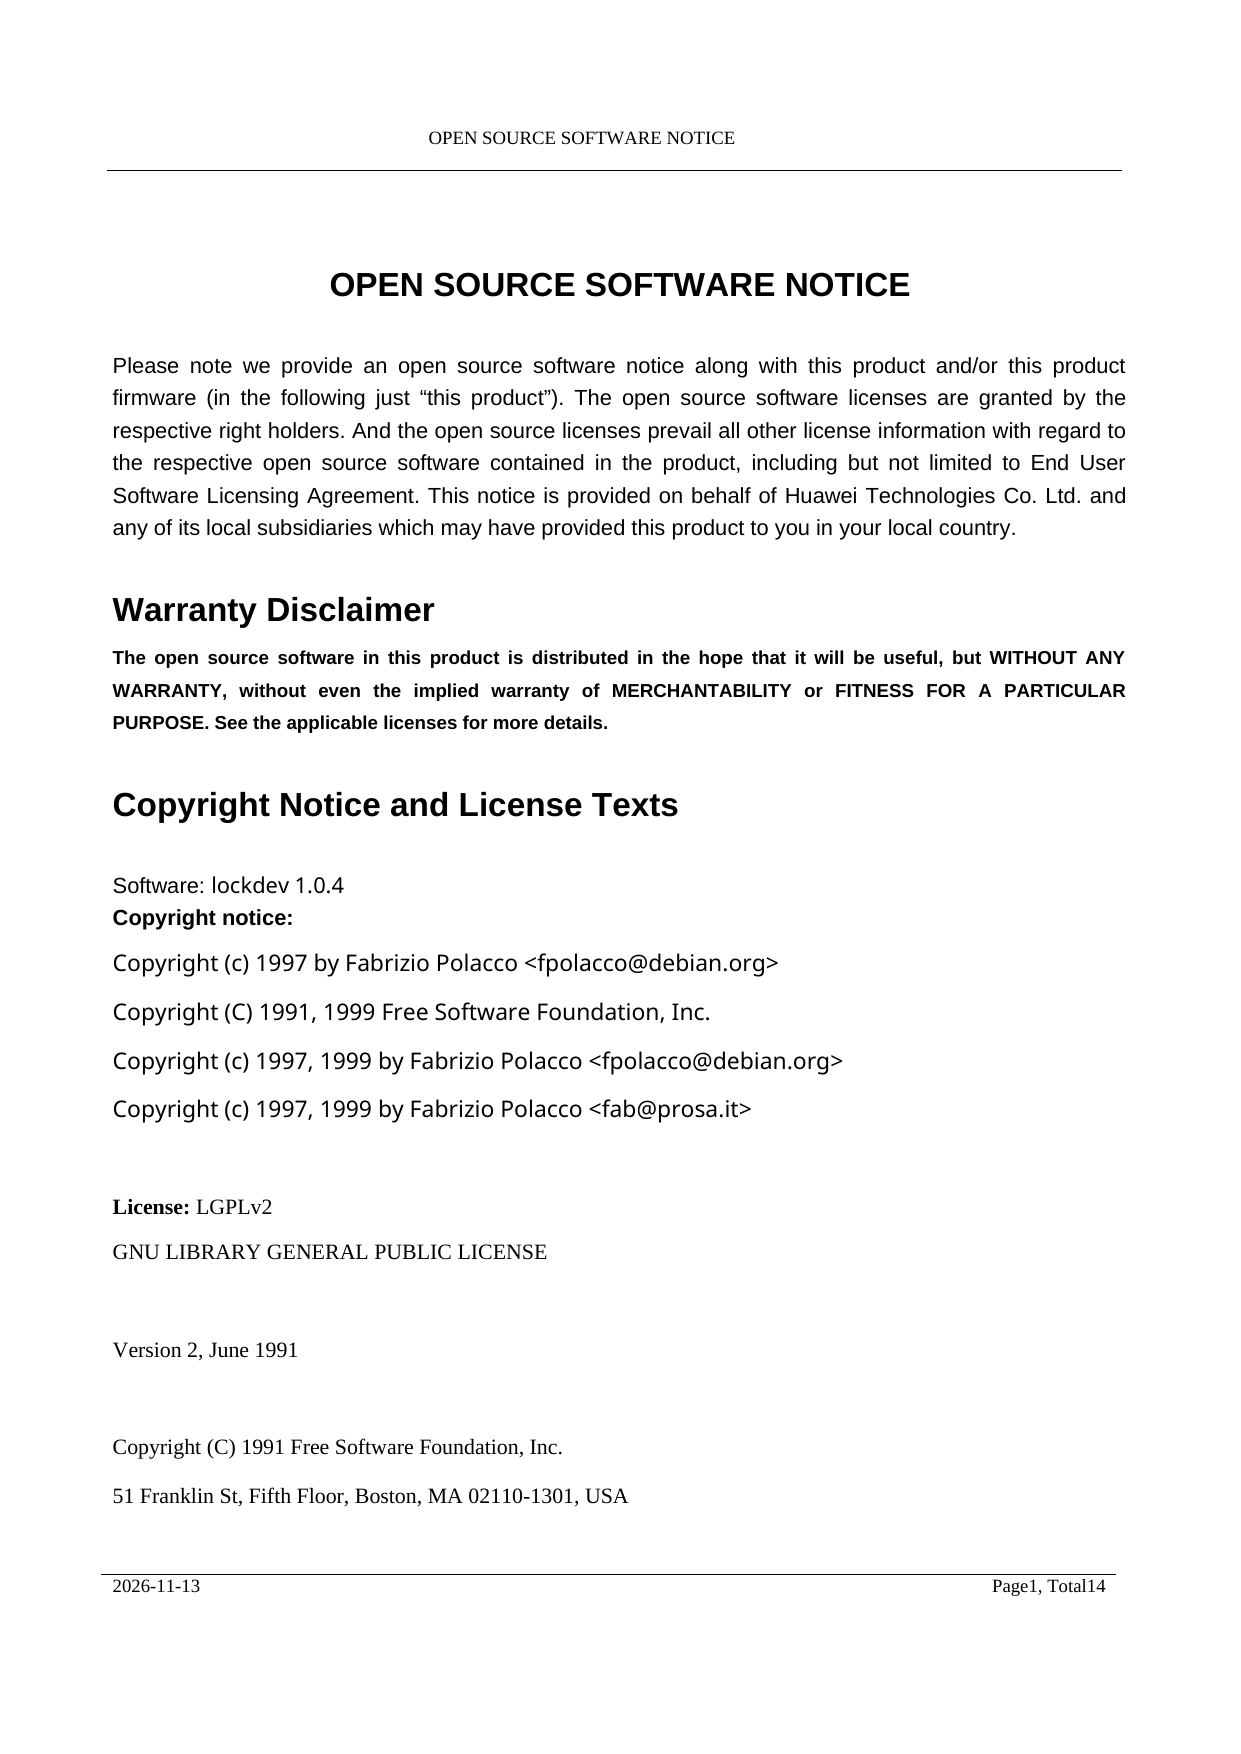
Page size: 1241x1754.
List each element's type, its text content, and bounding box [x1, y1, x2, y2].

text OPEN SOURCE SOFTWARE NOTICE [112, 251, 1128, 316]
text Warranty Disclaimer [112, 576, 1128, 641]
text Copyright notice: [112, 901, 1128, 934]
text Copyright Notice and License Texts [112, 771, 1128, 836]
text The open source software in this product is distributed in the hope that it will be useful, but WITHOUT ANY WARRANTY, without even the implied warranty of MERCHANTABILITY or FITNESS FOR A PARTICULAR PURPOSE. See the applicable licenses for more details. [112, 641, 1128, 739]
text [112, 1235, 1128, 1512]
text License: LGPLv2 [112, 1190, 1128, 1223]
text Copyright (c) 1997 by Fabrizio Polacco <fpolacco@debian.org> Copyright (C) 1991, 1999 Free Software Foundation, Inc. Copyright (c) 1997, 1999 by Fabrizio Polacco <fpolacco@debian.org> Copyright (c) 1997, 1999 by Fabrizio Polacco <fab@prosa.it> [112, 947, 1128, 1174]
text Software: lockdev 1.0.4 [112, 869, 1128, 901]
text Please note we provide an open source software notice along with this product and/or this product firmware (in the following just “this product”). The open source software licenses are granted by the respective right holders. And the open source licenses prevail all other license information with regard to the respective open source software contained in the product, including but not limited to End User Software Licensing Agreement. This notice is provided on behalf of Huawei Technologies Co. Ltd. and any of its local subsidiaries which may have provided this product to you in your local country. [112, 349, 1128, 544]
